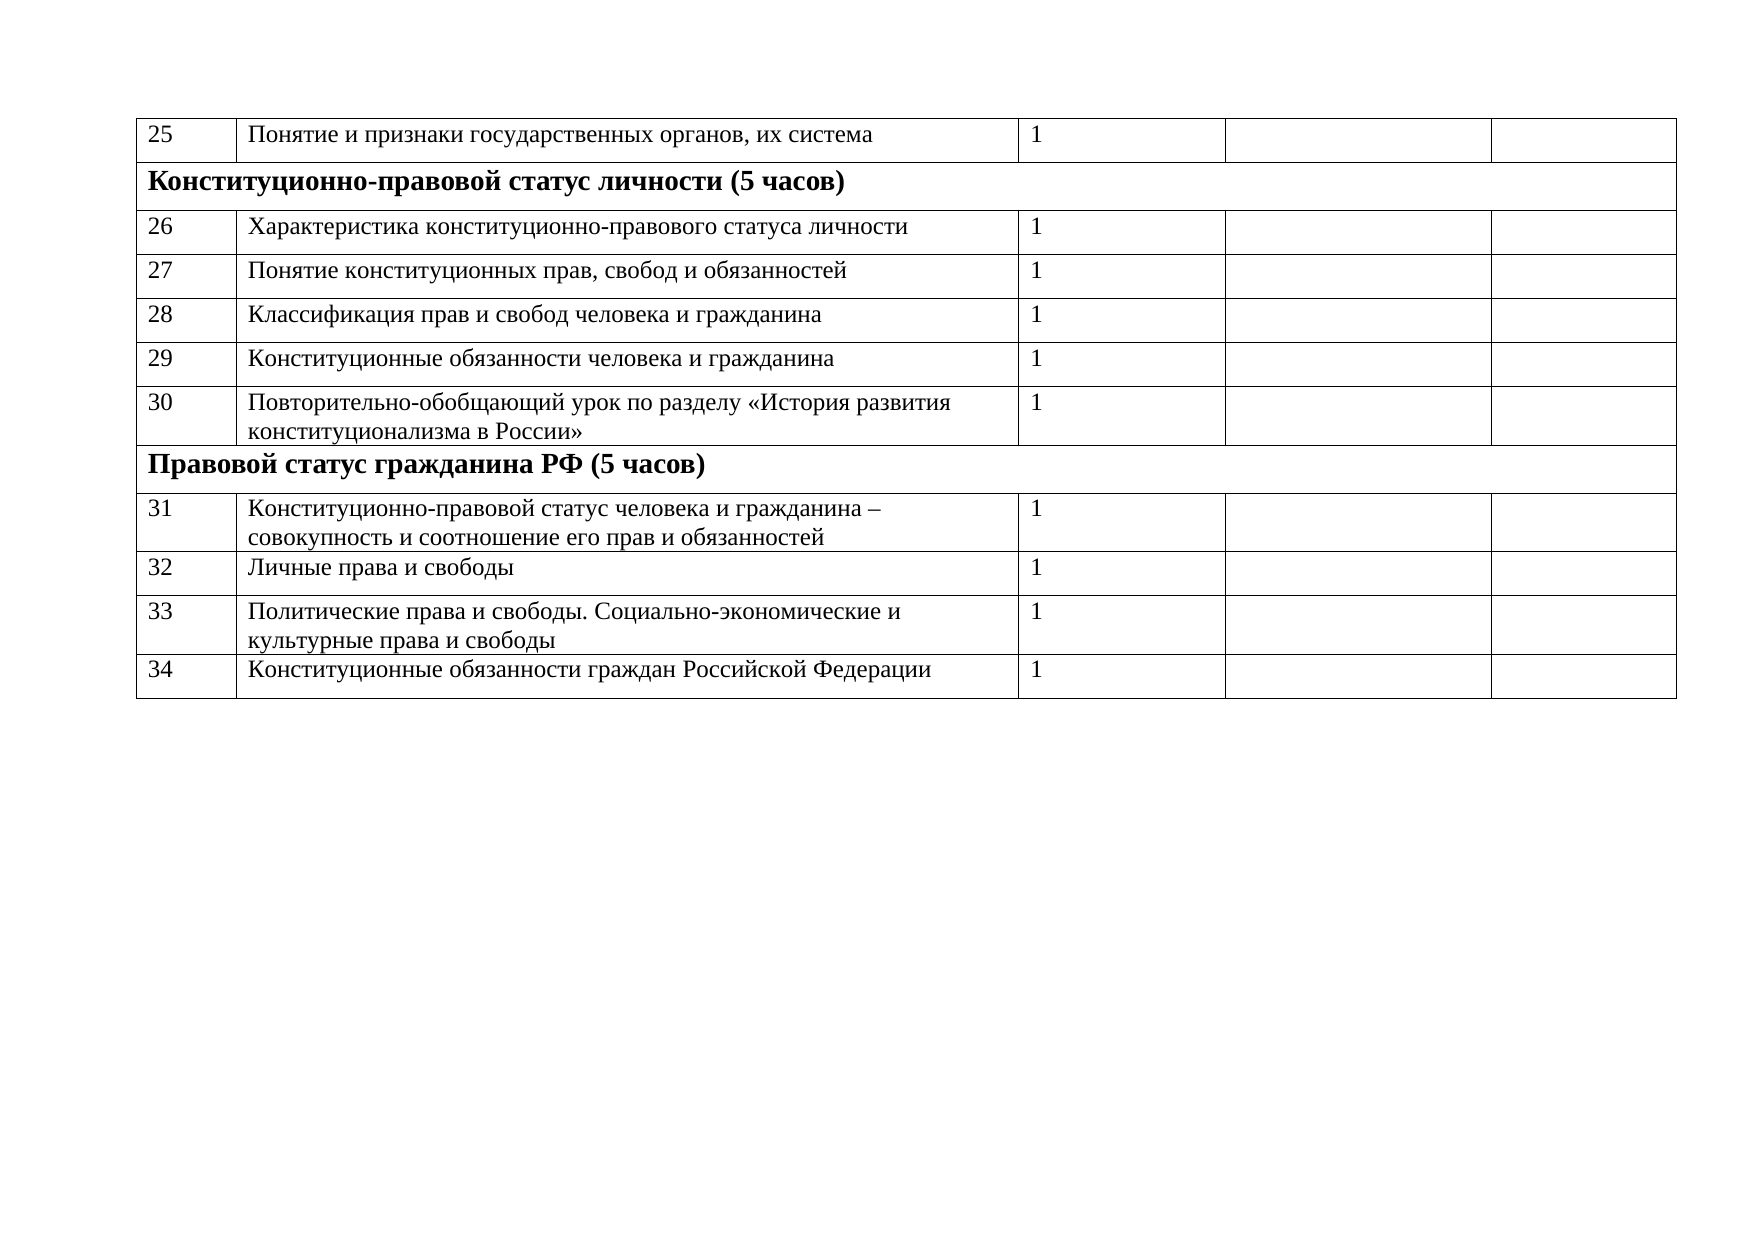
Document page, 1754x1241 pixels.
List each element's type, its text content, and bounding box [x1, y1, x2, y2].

table_cell [1492, 552, 1676, 595]
table_cell [1492, 343, 1676, 386]
table_cell [1226, 387, 1491, 445]
table_cell 1 [1019, 494, 1225, 551]
table_cell [1492, 387, 1676, 445]
table_cell 1 [1019, 596, 1225, 653]
table_cell 33 [137, 596, 236, 653]
table_cell Правовой статус гражданина РФ (5 часов) [137, 446, 1676, 492]
table_cell 1 [1019, 211, 1225, 254]
table_cell 1 [1019, 655, 1225, 698]
table_cell Личные права и свободы [237, 552, 1018, 595]
table_cell [1226, 299, 1491, 342]
table_cell Понятие и признаки государственных органов, их система [237, 119, 1018, 162]
table_cell Конституционно-правовой статус человека и гражданина – совокупность и соотношение его прав и обязанностей [237, 494, 1018, 551]
table_cell [1226, 119, 1491, 162]
table_cell 31 [137, 494, 236, 551]
table_cell 32 [137, 552, 236, 595]
table_cell 26 [137, 211, 236, 254]
table_cell [1492, 655, 1676, 698]
table_cell [1226, 655, 1491, 698]
table_cell [1492, 211, 1676, 254]
table_cell 34 [137, 655, 236, 698]
table_cell Конституционные обязанности человека и гражданина [237, 343, 1018, 386]
table_cell [1226, 596, 1491, 653]
table_cell [1226, 211, 1491, 254]
table_cell 28 [137, 299, 236, 342]
table_cell [1492, 299, 1676, 342]
table_cell Понятие конституционных прав, свобод и обязанностей [237, 255, 1018, 298]
table_cell [1492, 596, 1676, 653]
table_cell Характеристика конституционно-правового статуса личности [237, 211, 1018, 254]
table_cell [1226, 255, 1491, 298]
table_cell [1492, 494, 1676, 551]
table_cell 1 [1019, 552, 1225, 595]
table_cell 25 [137, 119, 236, 162]
table_cell [1226, 343, 1491, 386]
table_cell 1 [1019, 119, 1225, 162]
table_cell 27 [137, 255, 236, 298]
table_cell [1492, 119, 1676, 162]
table_cell Конституционно-правовой статус личности (5 часов) [137, 163, 1676, 210]
table_cell Политические права и свободы. Социально-экономические и культурные права и свободы [237, 596, 1018, 653]
table_cell 30 [137, 387, 236, 445]
table_cell 1 [1019, 255, 1225, 298]
table_cell Повторительно-обобщающий урок по разделу «История развития конституционализма в России» [237, 387, 1018, 445]
table_cell Конституционные обязанности граждан Российской Федерации [237, 655, 1018, 698]
table_cell 29 [137, 343, 236, 386]
table_cell 1 [1019, 299, 1225, 342]
table_cell [1226, 494, 1491, 551]
table_cell Классификация прав и свобод человека и гражданина [237, 299, 1018, 342]
table_cell 1 [1019, 387, 1225, 445]
table_cell [1492, 255, 1676, 298]
table_cell [1226, 552, 1491, 595]
table_cell 1 [1019, 343, 1225, 386]
